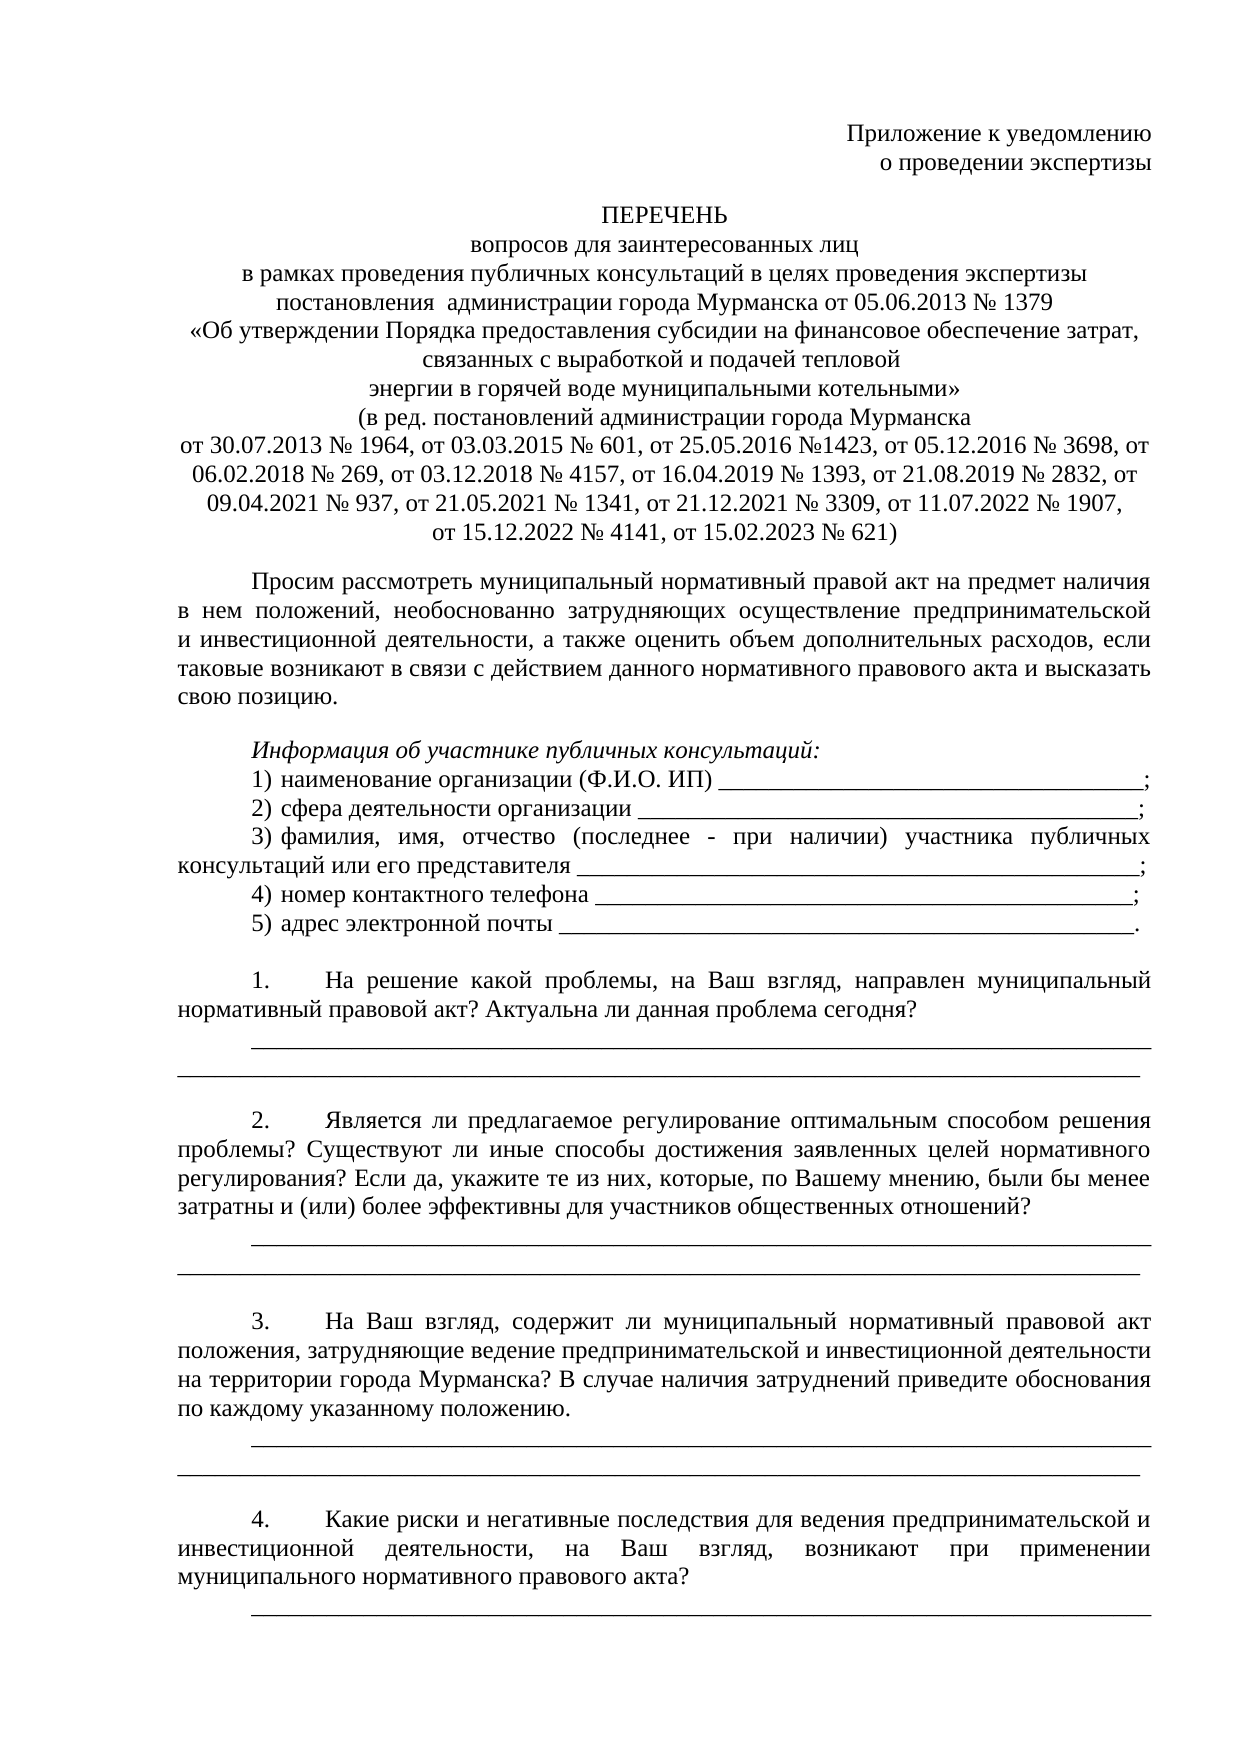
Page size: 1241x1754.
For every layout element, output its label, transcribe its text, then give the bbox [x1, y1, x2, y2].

text ________________________________________________________________________ [177, 1590, 1152, 1619]
list Является ли предлагаемое регулирование оптимальным способом решения проблемы? Существуют ли иные способы достижения заявленных целей нормативного регулирования? Если да, укажите те из них, которые, по Вашему мнению, были бы менее затратны и (или) более эффективны для участников общественных отношений? [177, 1105, 1152, 1220]
list Какие риски и негативные последствия для ведения предпринимательской и инвестиционной деятельности, на Ваш взгляд, возникают при применении муниципального нормативного правового акта? [177, 1504, 1152, 1590]
text от 30.07.2013 № 1964, от 03.03.2015 № 601, от 25.05.2016 №1423, от 05.12.2016 № 3698, от 06.02.2018 № 269, от 03.12.2018 № 4157, от 16.04.2019 № 1393, от 21.08.2019 № 2832, от 09.04.2021 № 937, от 21.05.2021 № 1341, от 21.12.2021 № 3309, от 11.07.2022 № 1907, [177, 431, 1152, 517]
text _____________________________________________________________________________ [177, 1051, 1152, 1080]
text «Об утверждении Порядка предоставления субсидии на финансовое обеспечение затрат, связанных с выработкой и подачей тепловой энергии в горячей воде муниципальными котельными» (в ред. постановлений администрации города Мурманска [177, 316, 1152, 431]
text ПЕРЕЧЕНЬ [177, 201, 1152, 229]
list сфера деятельности организации ________________________________________; [177, 793, 1152, 821]
list наименование организации (Ф.И.О. ИП) __________________________________; [177, 764, 1152, 793]
list На Ваш взгляд, содержит ли муниципальный нормативный правовой акт положения, затрудняющие ведение предпринимательской и инвестиционной деятельности на территории города Мурманска? В случае наличия затруднений приведите обоснования по каждому указанному положению. [177, 1306, 1152, 1421]
list номер контактного телефона ___________________________________________; [177, 879, 1152, 908]
text в рамках проведения публичных консультаций в целях проведения экспертизы постановления администрации города Мурманска от 05.06.2013 № 1379 [177, 258, 1152, 316]
list адрес электронной почты ______________________________________________. [177, 908, 1152, 936]
text вопросов для заинтересованных лиц [177, 229, 1152, 258]
text от 15.12.2022 № 4141, от 15.02.2023 № 621) [177, 517, 1152, 546]
list На решение какой проблемы, на Ваш взгляд, направлен муниципальный нормативный правовой акт? Актуальна ли данная проблема сегодня? [177, 965, 1152, 1023]
list _____________________________________________________________________________________________________________________________________________________ [177, 1220, 1152, 1278]
text ________________________________________________________________________ [177, 1421, 1152, 1450]
text ________________________________________________________________________ [177, 1023, 1152, 1051]
text Информация об участнике публичных консультаций: [177, 735, 1152, 764]
text _____________________________________________________________________________ [177, 1450, 1152, 1479]
text Просим рассмотреть муниципальный нормативный правой акт на предмет наличия в нем положений, необоснованно затрудняющих осуществление предпринимательской и инвестиционной деятельности, а также оценить объем дополнительных расходов, если таковые возникают в связи с действием данного нормативного правового акта и высказать свою позицию. [177, 566, 1152, 710]
text Приложение к уведомлению о проведении экспертизы [177, 118, 1152, 176]
list фамилия, имя, отчество (последнее - при наличии) участника публичных консультаций или его представителя _____________________________________________; [177, 821, 1152, 879]
